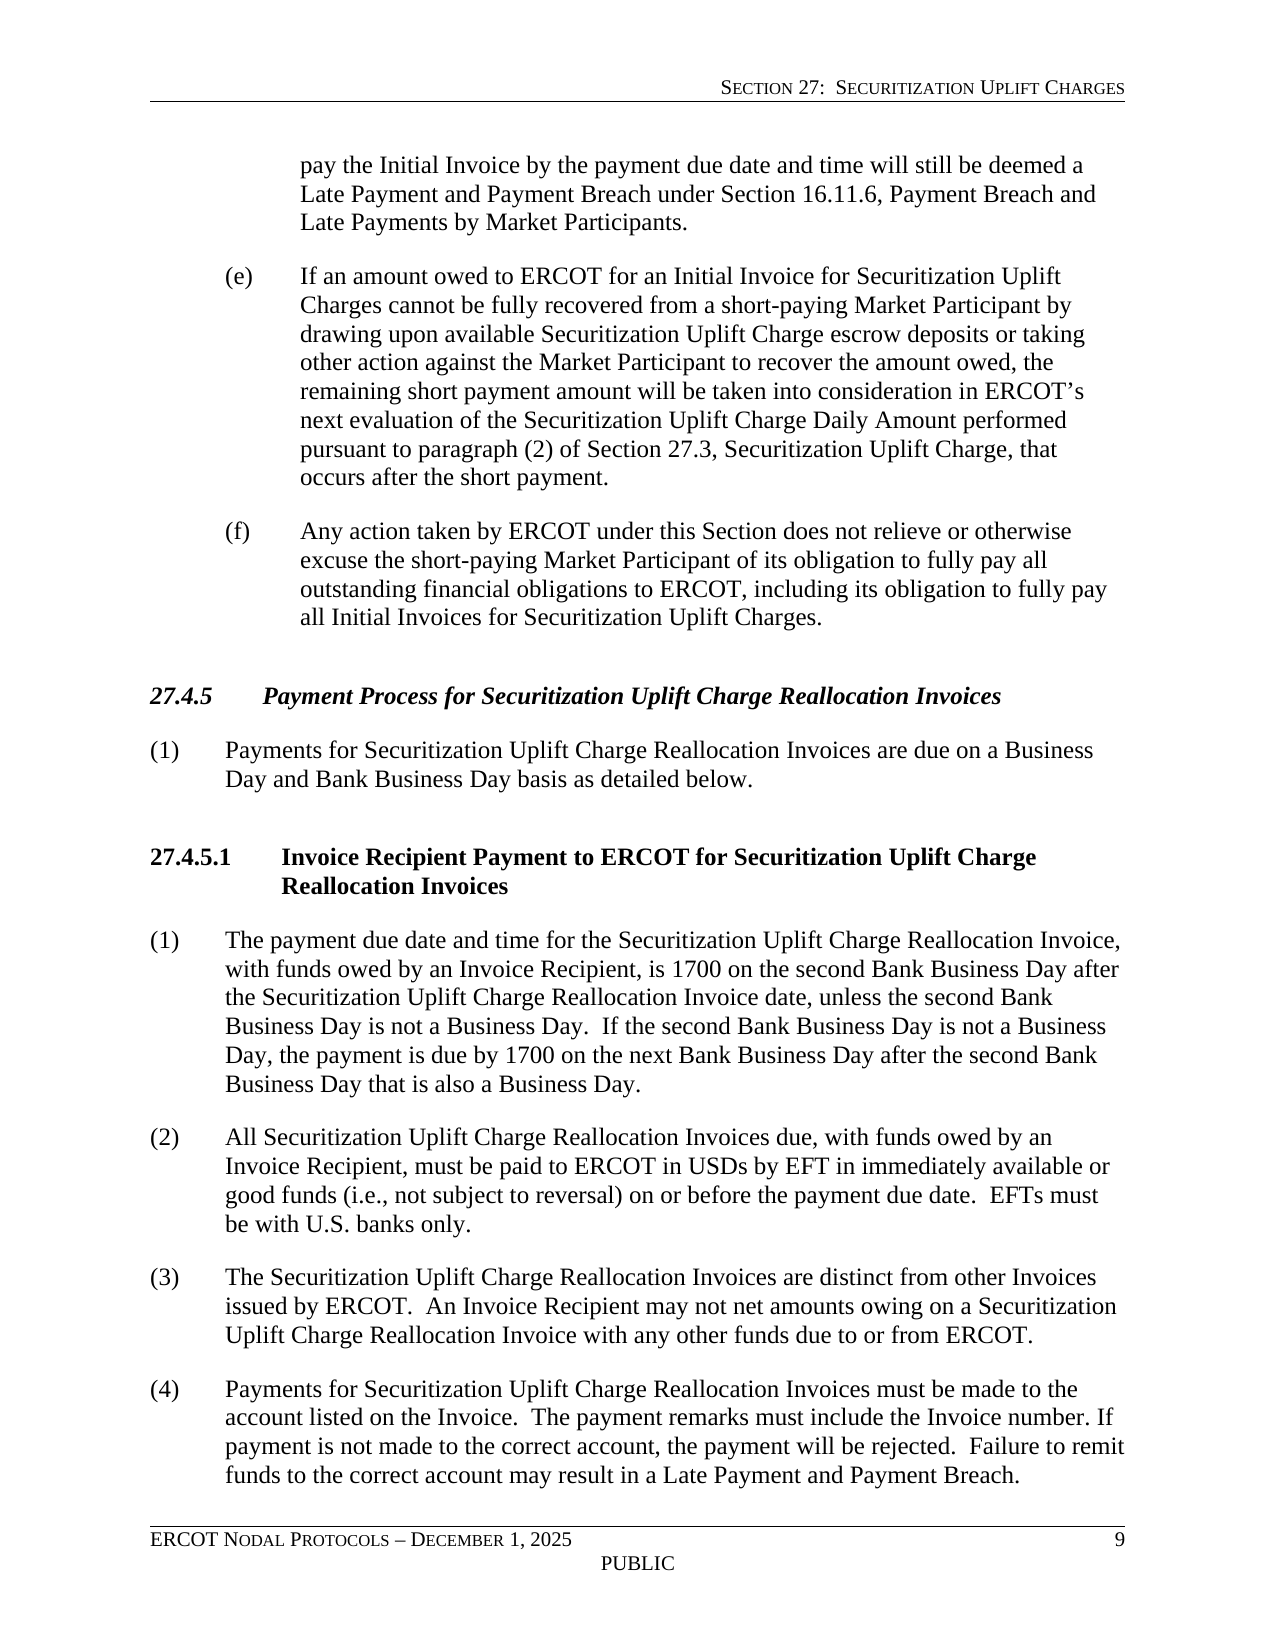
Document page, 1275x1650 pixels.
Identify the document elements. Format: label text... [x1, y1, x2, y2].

text (3) The Securitization Uplift Charge Reallocation Invoices are distinct from other Invoices issued by ERCOT. An Invoice Recipient may not net amounts owing on a Securitization Uplift Charge Reallocation Invoice with any other funds due to or from ERCOT. [150, 1262, 1125, 1349]
text (1) The payment due date and time for the Securitization Uplift Charge Reallocation Invoice, with funds owed by an Invoice Recipient, is 1700 on the second Bank Business Day after the Securitization Uplift Charge Reallocation Invoice date, unless the second Bank Business Day is not a Business Day. If the second Bank Business Day is not a Business Day, the payment is due by 1700 on the next Bank Business Day after the second Bank Business Day that is also a Business Day. [150, 925, 1125, 1097]
text (4) Payments for Securitization Uplift Charge Reallocation Invoices must be made to the account listed on the Invoice. The payment remarks must include the Invoice number. If payment is not made to the correct account, the payment will be rejected. Failure to remit funds to the correct account may result in a Late Payment and Payment Breach. [150, 1374, 1125, 1489]
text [225, 150, 1125, 236]
list (e) If an amount owed to ERCOT for an Initial Invoice for Securitization Uplift Charges cannot be fully recovered from a short-paying Market Participant by drawing upon available Securitization Uplift Charge escrow deposits or taking other action against the Market Participant to recover the amount owed, the remaining short payment amount will be taken into consideration in ERCOT’s next evaluation of the Securitization Uplift Charge Daily Amount performed pursuant to paragraph (2) of Section 27.3, Securitization Uplift Charge, that occurs after the short payment. [225, 261, 1125, 491]
text 27.4.5 Payment Process for Securitization Uplift Charge Reallocation Invoices [150, 681, 1125, 710]
text (f) Any action taken by ERCOT under this Section does not relieve or otherwise excuse the short-paying Market Participant of its obligation to fully pay all outstanding financial obligations to ERCOT, including its obligation to fully pay all Initial Invoices for Securitization Uplift Charges. [225, 516, 1125, 631]
text 27.4.5.1 Invoice Recipient Payment to ERCOT for Securitization Uplift Charge Reallocation Invoices [150, 842, 1125, 900]
text (1) Payments for Securitization Uplift Charge Reallocation Invoices are due on a Business Day and Bank Business Day basis as detailed below. [150, 735, 1125, 792]
text (2) All Securitization Uplift Charge Reallocation Invoices due, with funds owed by an Invoice Recipient, must be paid to ERCOT in USDs by EFT in immediately available or good funds (i.e., not subject to reversal) on or before the payment due date. EFTs must be with U.S. banks only. [150, 1122, 1125, 1237]
